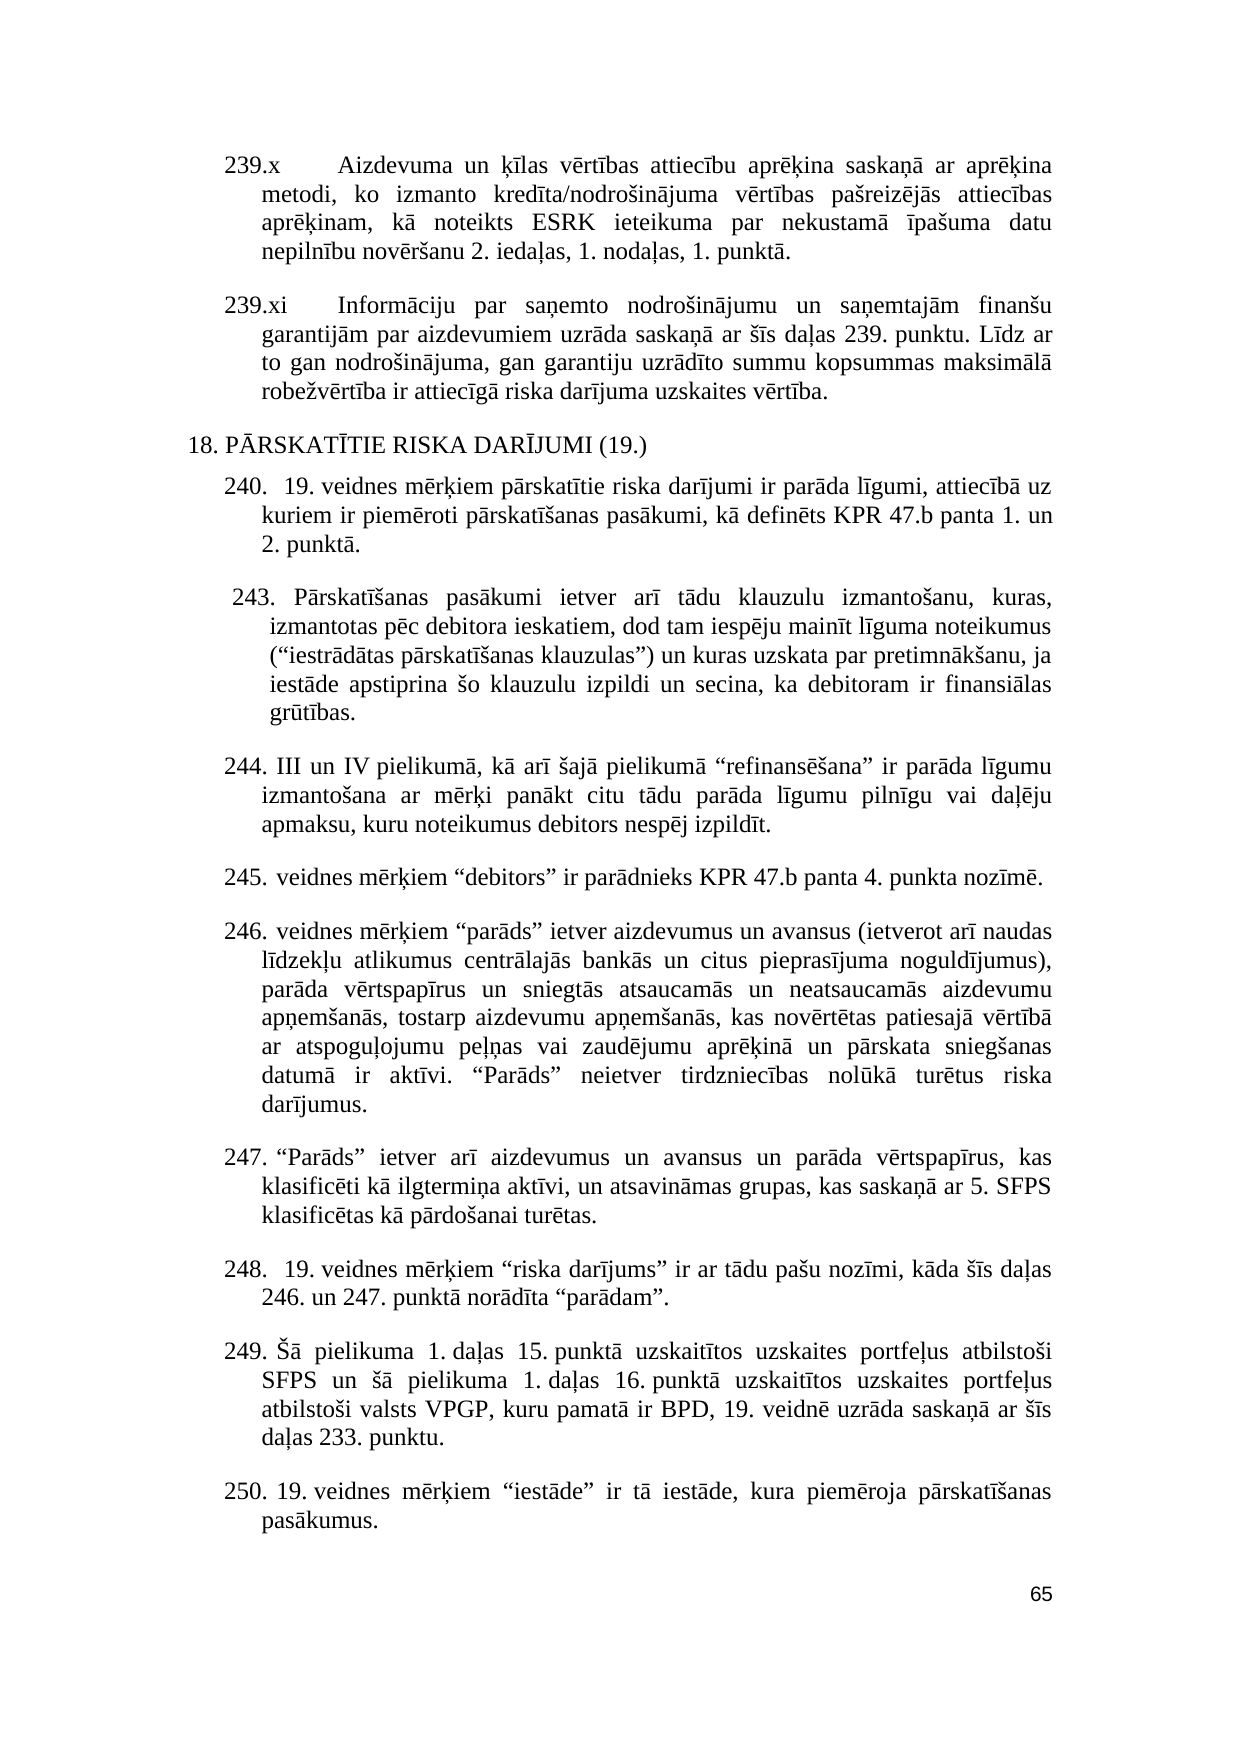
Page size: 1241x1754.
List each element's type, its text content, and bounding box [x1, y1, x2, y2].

text “Parāds” ietver arī aizdevumus un avansus un parāda vērtspapīrus, kas klasificēti kā ilgtermiņa aktīvi, un atsavināmas grupas, kas saskaņā ar 5. SFPS klasificētas kā pārdošanai turētas. [224, 1142, 1053, 1229]
text veidnes mērķiem “debitors” ir parādnieks KPR 47.b panta 4. punkta nozīmē. [224, 862, 1053, 891]
text veidnes mērķiem “parāds” ietver aizdevumus un avansus (ietverot arī naudas līdzekļu atlikumus centrālajās bankās un citus pieprasījuma noguldījumus), parāda vērtspapīrus un sniegtās atsaucamās un neatsaucamās aizdevumu apņemšanās, tostarp aizdevumu apņemšanās, kas novērtētas patiesajā vērtībā ar atspoguļojumu peļņas vai zaudējumu aprēķinā un pārskata sniegšanas datumā ir aktīvi. “Parāds” neietver tirdzniecības nolūkā turētus riska darījumus. [224, 916, 1053, 1117]
text Šā pielikuma 1. daļas 15. punktā uzskaitītos uzskaites portfeļus atbilstoši SFPS un šā pielikuma 1. daļas 16. punktā uzskaitītos uzskaites portfeļus atbilstoši valsts VPGP, kuru pamatā ir BPD, 19. veidnē uzrāda saskaņā ar šīs daļas 233. punktu. [224, 1336, 1053, 1451]
subtitle Pārskatītie riska darījumi (19.) [187, 430, 1053, 459]
list 239.x Aizdevuma un ķīlas vērtības attiecību aprēķina saskaņā ar aprēķina metodi, ko izmanto kredīta/nodrošinājuma vērtības pašreizējās attiecības aprēķinam, kā noteikts ESRK ieteikuma par nekustamā īpašuma datu nepilnību novēršanu 2. iedaļas, 1. nodaļas, 1. punktā. [224, 150, 1053, 265]
text III un IV pielikumā, kā arī šajā pielikumā “refinansēšana” ir parāda līgumu izmantošana ar mērķi panākt citu tādu parāda līgumu pilnīgu vai daļēju apmaksu, kuru noteikumus debitors nespēj izpildīt. [224, 751, 1053, 837]
text 19. veidnes mērķiem “riska darījums” ir ar tādu pašu nozīmi, kāda šīs daļas 246. un 247. punktā norādīta “parādam”. [224, 1254, 1053, 1311]
text 19. veidnes mērķiem pārskatītie riska darījumi ir parāda līgumi, attiecībā uz kuriem ir piemēroti pārskatīšanas pasākumi, kā definēts KPR 47.b panta 1. un 2. punktā. [224, 471, 1053, 557]
list Pārskatīšanas pasākumi ietver arī tādu klauzulu izmantošanu, kuras, izmantotas pēc debitora ieskatiem, dod tam iespēju mainīt līguma noteikumus (“iestrādātas pārskatīšanas klauzulas”) un kuras uzskata par pretimnākšanu, ja iestāde apstiprina šo klauzulu izpildi un secina, ka debitoram ir finansiālas grūtības. [232, 582, 1053, 726]
text 19. veidnes mērķiem “iestāde” ir tā iestāde, kura piemēroja pārskatīšanas pasākumus. [224, 1476, 1053, 1534]
list 239.xi Informāciju par saņemto nodrošinājumu un saņemtajām finanšu garantijām par aizdevumiem uzrāda saskaņā ar šīs daļas 239. punktu. Līdz ar to gan nodrošinājuma, gan garantiju uzrādīto summu kopsummas maksimālā robežvērtība ir attiecīgā riska darījuma uzskaites vērtība. [224, 290, 1053, 405]
